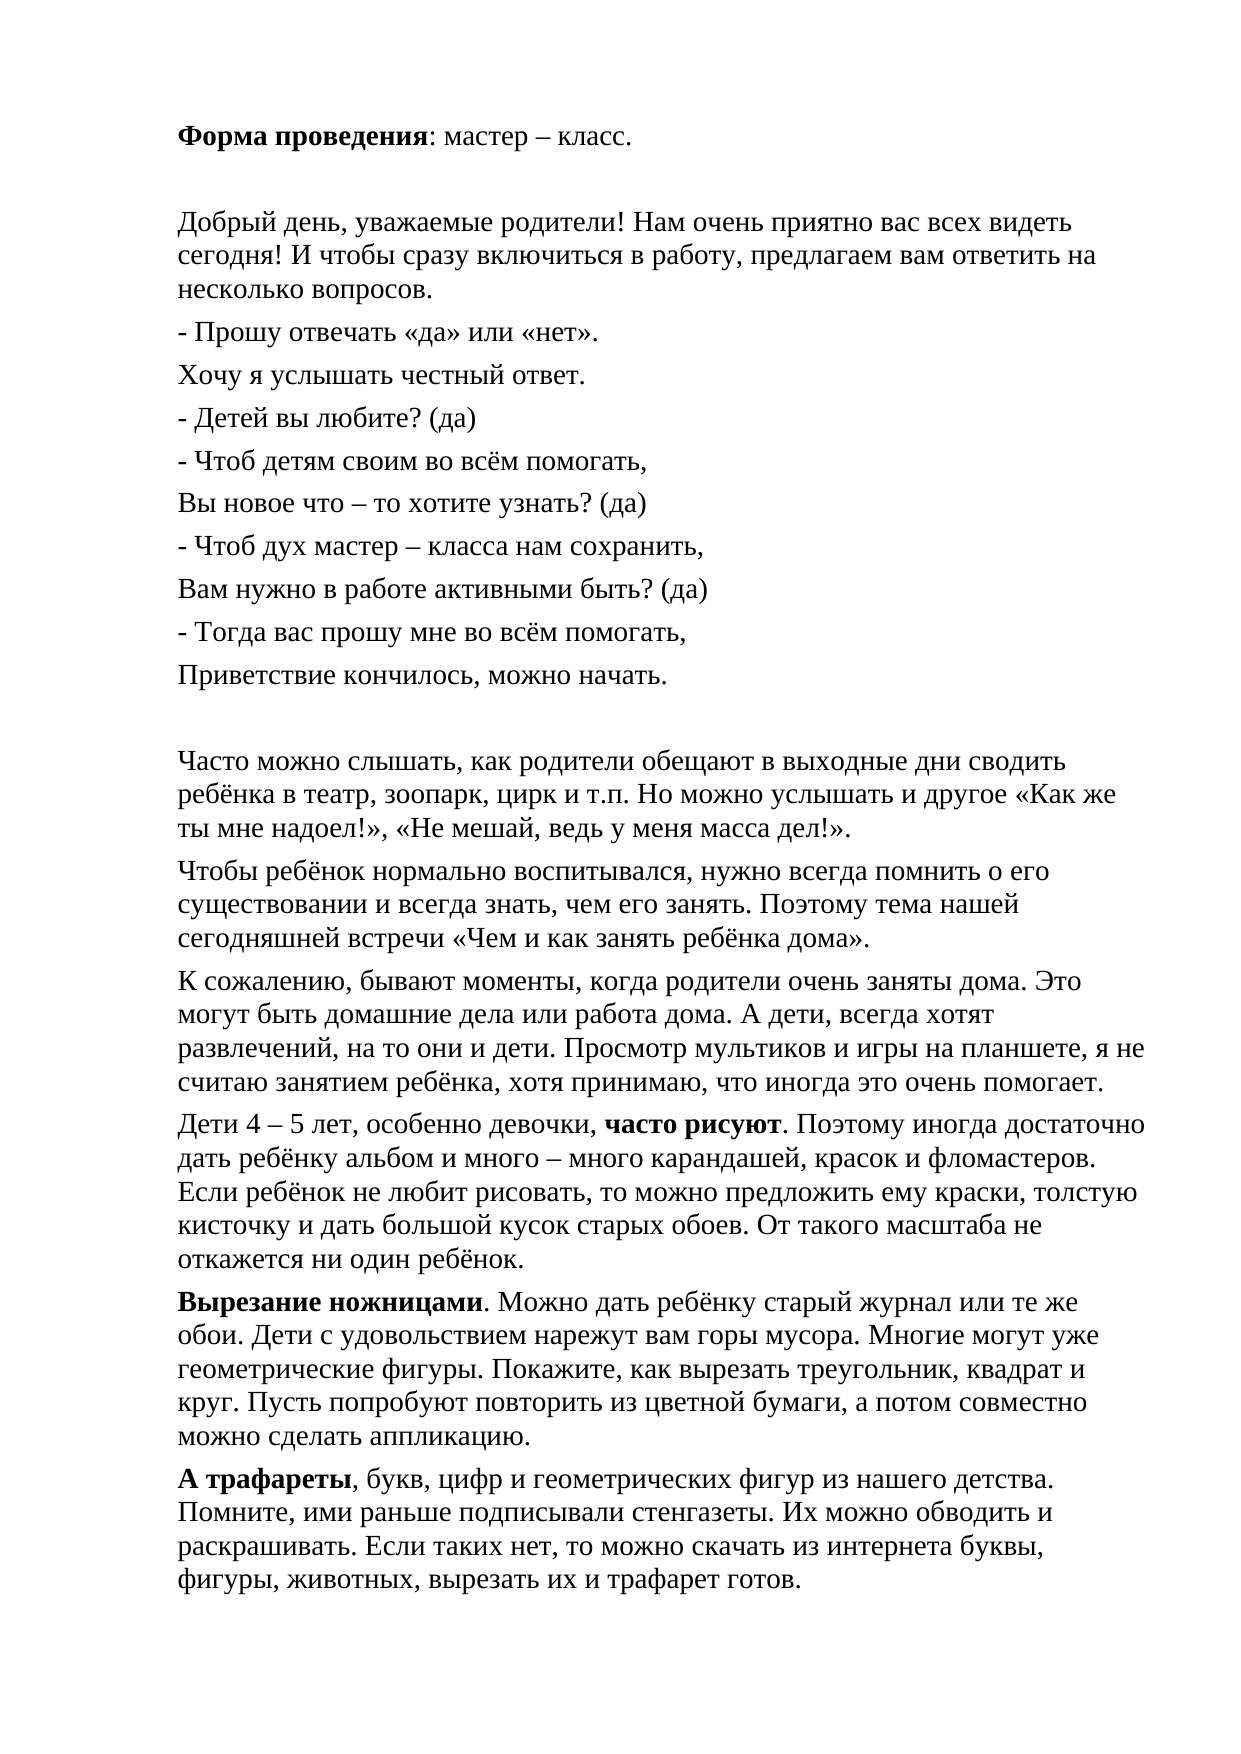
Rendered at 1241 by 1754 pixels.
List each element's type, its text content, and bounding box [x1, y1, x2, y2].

text Чтобы ребёнок нормально воспитывался, нужно всегда помнить о его существовании и всегда знать, чем его занять. Поэтому тема нашей сегодняшней встречи «Чем и как занять ребёнка дома». [177, 853, 1152, 954]
text Дети 4 – 5 лет, особенно девочки, часто рисуют. Поэтому иногда достаточно дать ребёнку альбом и много – много карандашей, красок и фломастеров. Если ребёнок не любит рисовать, то можно предложить ему краски, толстую кисточку и дать большой кусок старых обоев. От такого масштаба не откажется ни один ребёнок. [177, 1107, 1152, 1274]
text - Тогда вас прошу мне во всём помогать, [177, 614, 1152, 648]
text - Чтоб детям своим во всём помогать, [177, 443, 1152, 476]
text Вырезание ножницами. Можно дать ребёнку старый журнал или те же обои. Дети с удовольствием нарежут вам горы мусора. Многие могут уже геометрические фигуры. Покажите, как вырезать треугольник, квадрат и круг. Пусть попробуют повторить из цветной бумаги, а потом совместно можно сделать аппликацию. [177, 1284, 1152, 1451]
text Часто можно слышать, как родители обещают в выходные дни сводить ребёнка в театр, зоопарк, цирк и т.п. Но можно услышать и другое «Как же ты мне надоел!», «Не мешай, ведь у меня масса дел!». [177, 743, 1152, 844]
text К сожалению, бывают моменты, когда родители очень заняты дома. Это могут быть домашние дела или работа дома. А дети, всегда хотят развлечений, на то они и дети. Просмотр мультиков и игры на планшете, я не считаю занятием ребёнка, хотя принимаю, что иногда это очень помогает. [177, 963, 1152, 1097]
text Форма проведения: мастер – класс. [177, 118, 1152, 152]
text - Детей вы любите? (да) [177, 400, 1152, 433]
text - Прошу отвечать «да» или «нет». [177, 314, 1152, 347]
text Приветствие кончилось, можно начать. [177, 657, 1152, 691]
text Вам нужно в работе активными быть? (да) [177, 571, 1152, 605]
text Добрый день, уважаемые родители! Нам очень приятно вас всех видеть сегодня! И чтобы сразу включиться в работу, предлагаем вам ответить на несколько вопросов. [177, 204, 1152, 304]
text Вы новое что – то хотите узнать? (да) [177, 486, 1152, 519]
text - Чтоб дух мастер – класса нам сохранить, [177, 528, 1152, 562]
text А трафареты, букв, цифр и геометрических фигур из нашего детства. Помните, ими раньше подписывали стенгазеты. Их можно обводить и раскрашивать. Если таких нет, то можно скачать из интернета буквы, фигуры, животных, вырезать их и трафарет готов. [177, 1461, 1152, 1595]
text Хочу я услышать честный ответ. [177, 357, 1152, 390]
